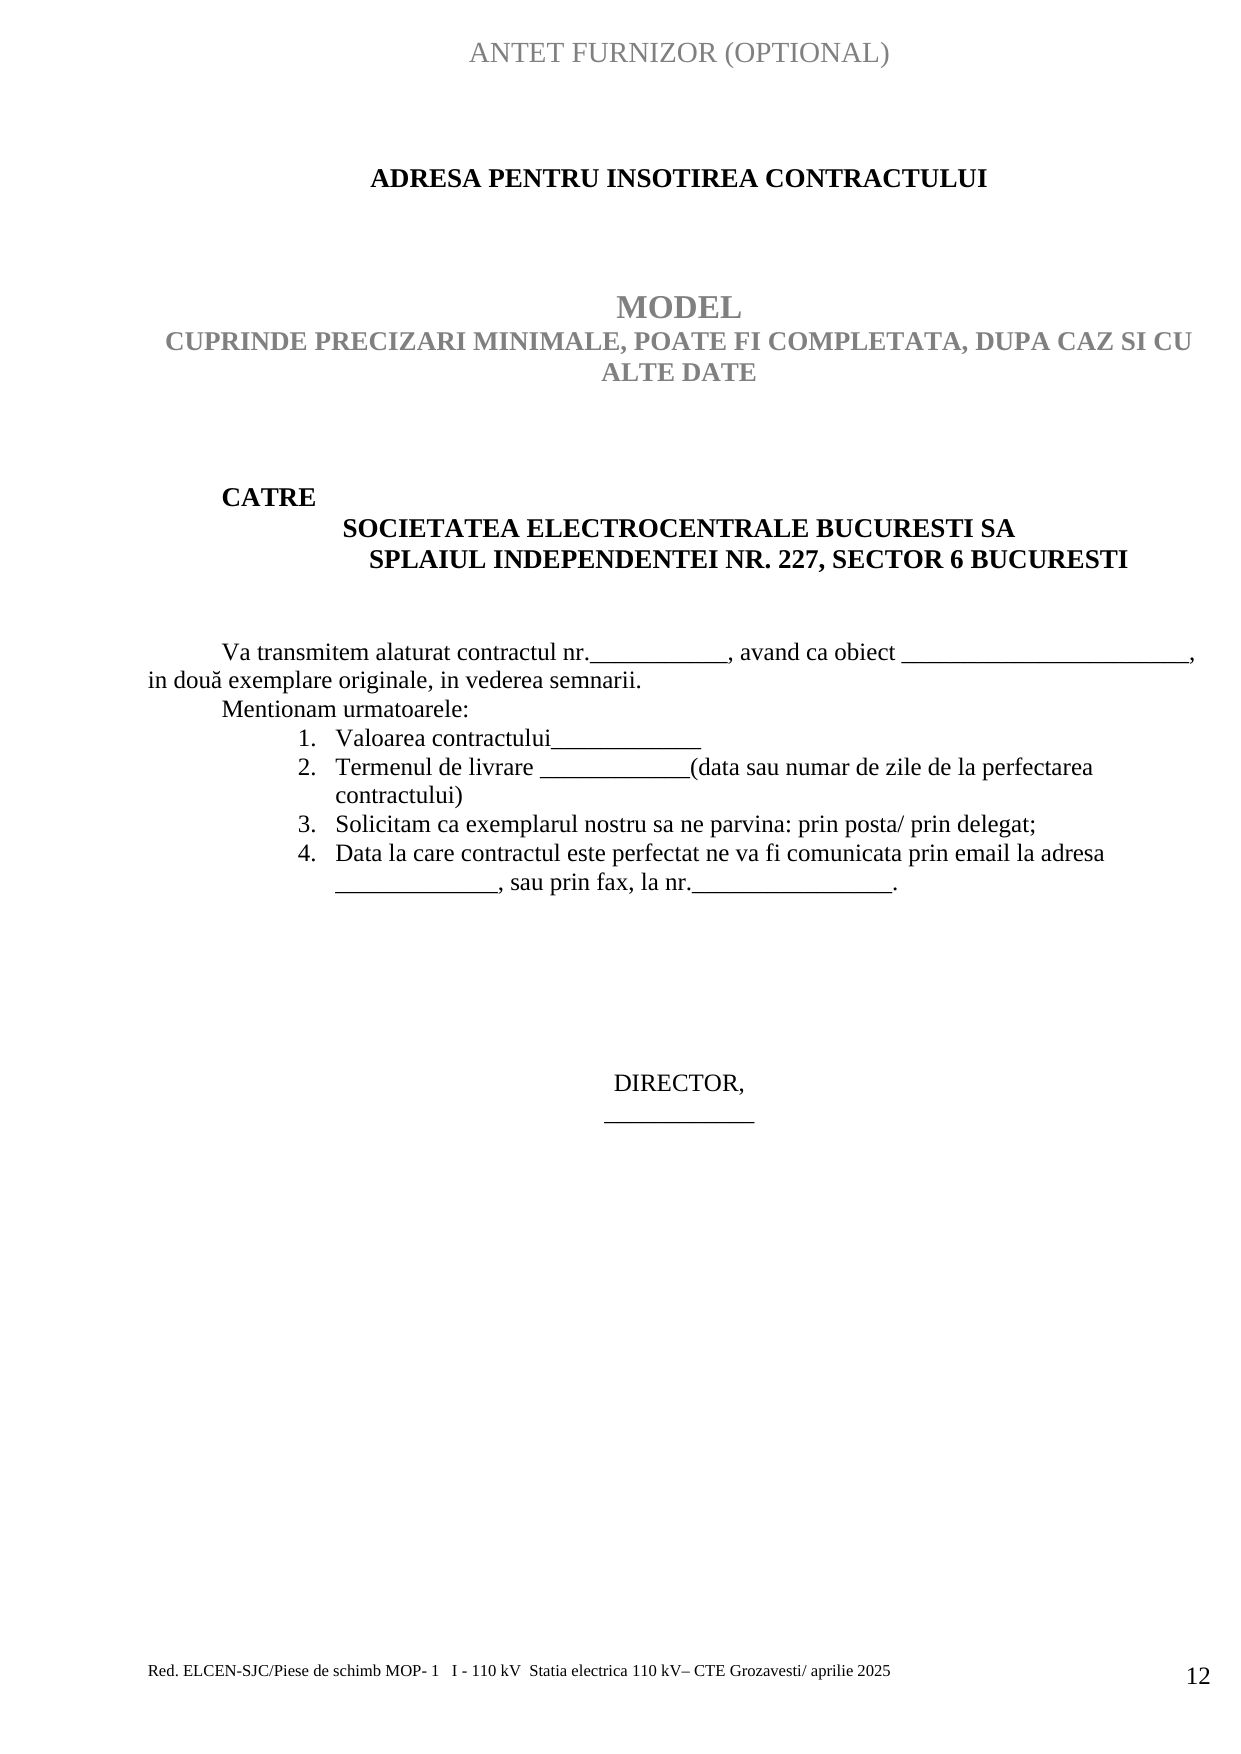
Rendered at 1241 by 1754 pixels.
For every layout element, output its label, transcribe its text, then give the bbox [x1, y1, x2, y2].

text Mentionam urmatoarele: [148, 694, 1211, 723]
text DIRECTOR, [148, 1068, 1211, 1097]
list Termenul de livrare ____________(data sau numar de zile de la perfectarea contractului) [298, 752, 1211, 809]
text cuprinde precizari minimale, poate fi completata, dupa caz si cu alte date [148, 325, 1211, 388]
list Valoarea contractului____________ [298, 723, 1211, 752]
text ANTET FURNIZOR (OPTIONAL) [148, 35, 1211, 69]
text Catre [148, 481, 1211, 512]
text MODEL [148, 287, 1211, 325]
list Data la care contractul este perfectat ne va fi comunicata prin email la adresa _____________, sau prin fax, la nr.________________. [298, 838, 1211, 896]
text Adresa pentru insotirea contractului [148, 162, 1211, 193]
list Solicitam ca exemplarul nostru sa ne parvina: prin posta/ prin delegat; [298, 809, 1211, 838]
text Splaiul Independentei nr. 227, Sector 6 Bucuresti [148, 543, 1211, 574]
text Va transmitem alaturat contractul nr.___________, avand ca obiect _______________________, in două exemplare originale, in vederea semnarii. [148, 637, 1211, 694]
text ____________ [148, 1097, 1211, 1126]
text SOCIETATEA ELECTROCENTRALE BUCURESTI SA [148, 512, 1211, 543]
